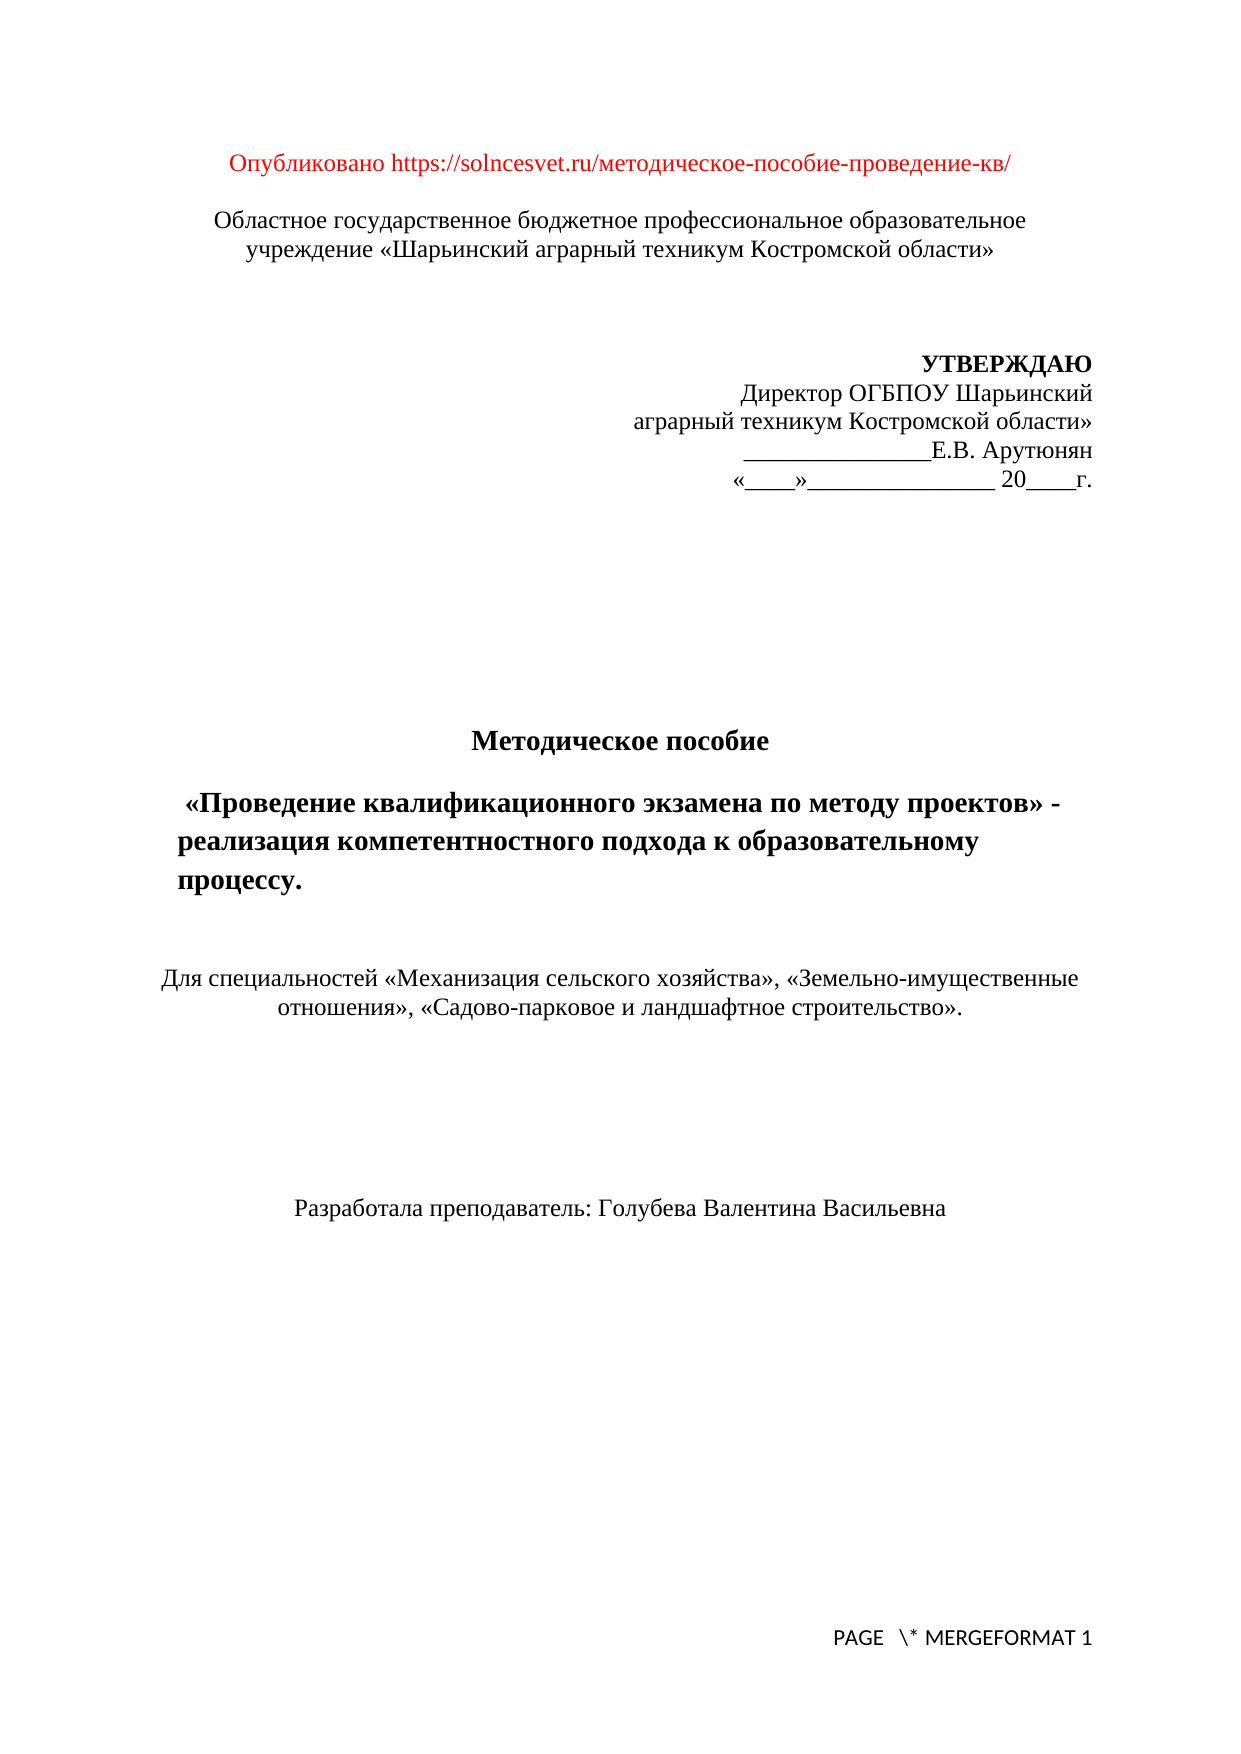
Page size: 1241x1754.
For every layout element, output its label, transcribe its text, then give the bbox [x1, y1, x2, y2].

text Разработала преподаватель: Голубева Валентина Васильевна [148, 1193, 1092, 1222]
text аграрный техникум Костромской области» [148, 406, 1092, 435]
text Областное государственное бюджетное профессиональное образовательное учреждение «Шарьинский аграрный техникум Костромской области» [148, 205, 1092, 263]
text УТВЕРЖДАЮ [148, 349, 1092, 378]
text «____»_______________ 20____г. [148, 464, 1092, 493]
text _______________Е.В. Арутюнян [148, 435, 1092, 464]
text «Проведение квалификационного экзамена по методу проектов» - реализация компетентностного подхода к образовательному процессу. [177, 785, 1092, 896]
text Опубликовано https://solncesvet.ru/методическое-пособие-проведение-кв/ [148, 148, 1092, 176]
subtitle Методическое пособие [148, 723, 1092, 756]
text Для специальностей «Механизация сельского хозяйства», «Земельно-имущественные отношения», «Садово-парковое и ландшафтное строительство». [148, 963, 1092, 1020]
text Директор ОГБПОУ Шарьинский [148, 378, 1092, 406]
